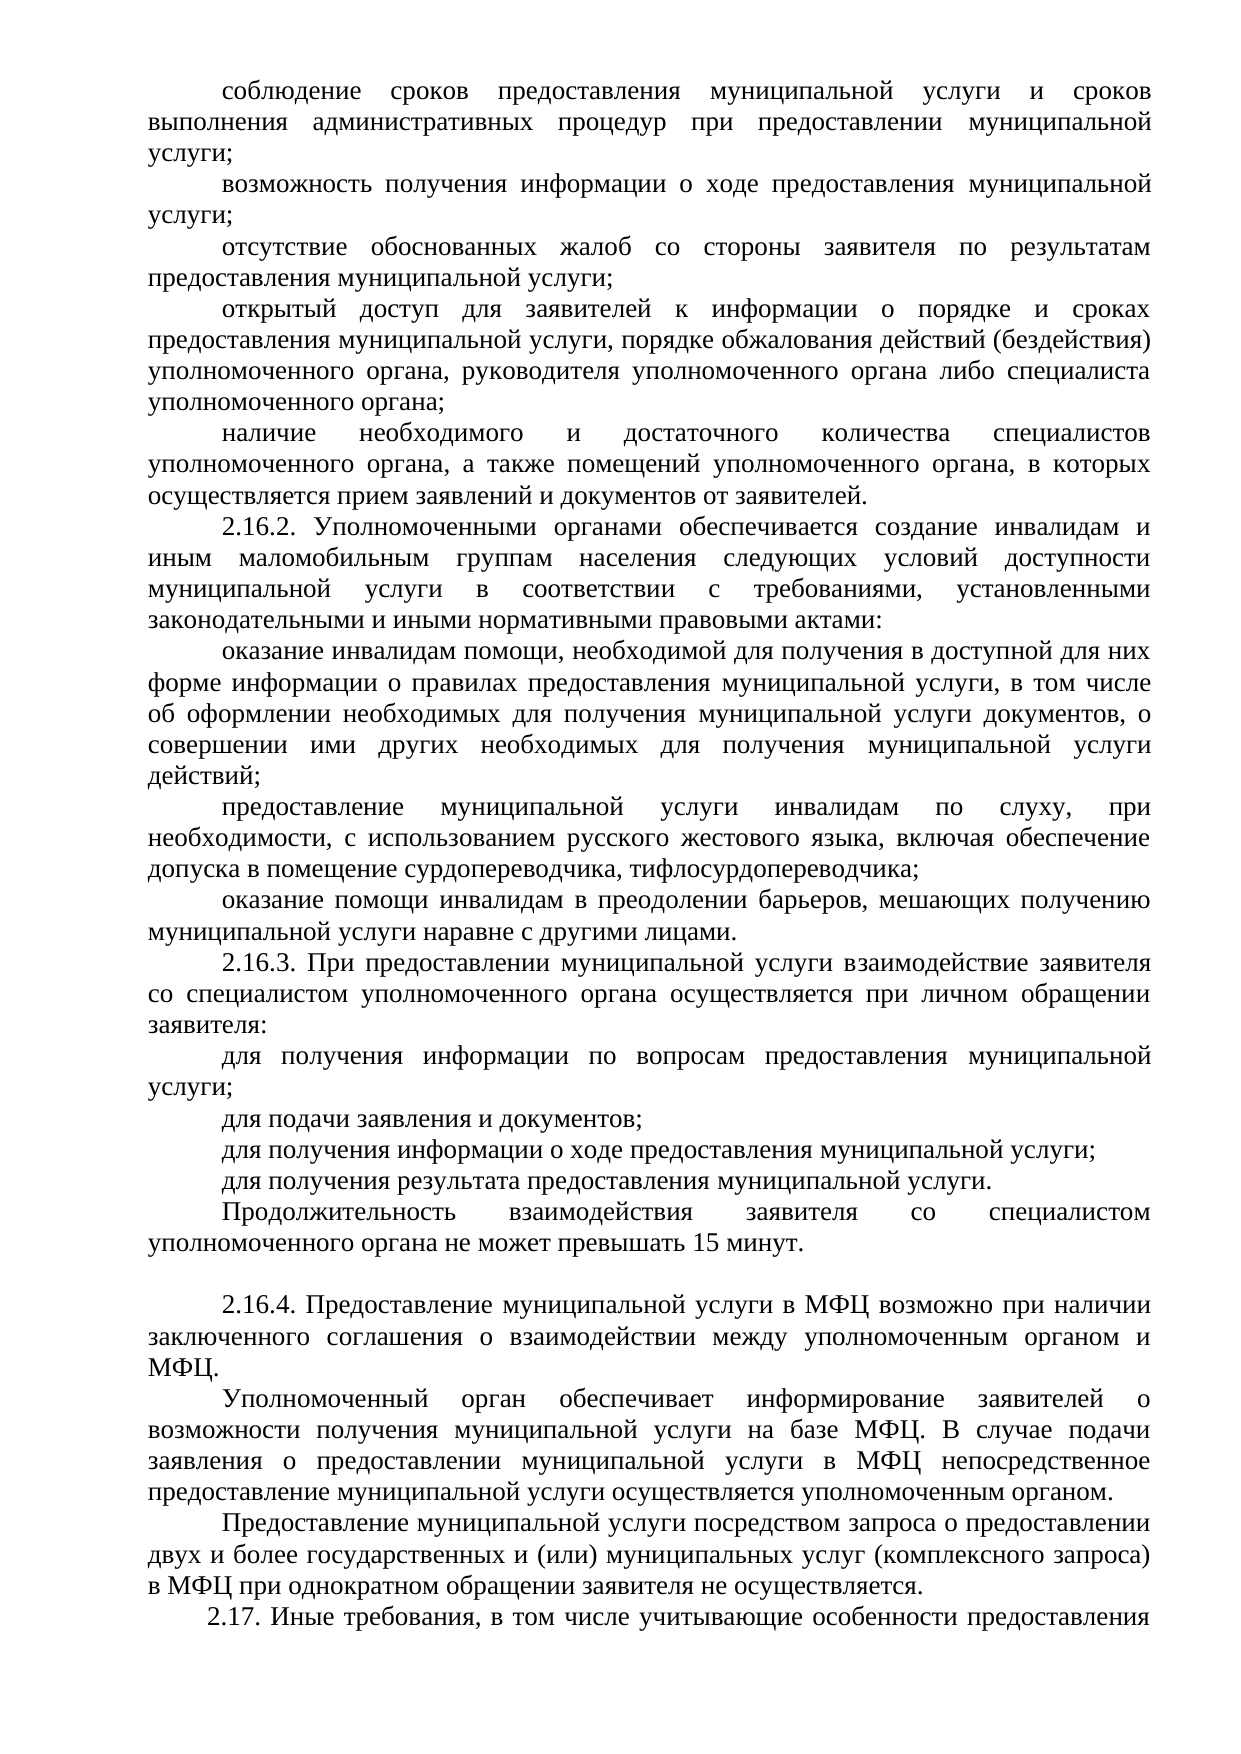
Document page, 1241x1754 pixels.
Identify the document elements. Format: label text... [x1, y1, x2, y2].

text оказание помощи инвалидам в преодолении барьеров, мешающих получению муниципальной услуги наравне с другими лицами. [148, 884, 1152, 946]
text для получения информации о ходе предоставления муниципальной услуги; [148, 1133, 1152, 1164]
text 2.16.3. При предоставлении муниципальной услуги взаимодействие заявителя со специалистом уполномоченного органа осуществляется при личном обращении заявителя: [148, 946, 1152, 1039]
text 2.16.2. Уполномоченными органами обеспечивается создание инвалидам и иным маломобильным группам населения следующих условий доступности муниципальной услуги в соответствии с требованиями, установленными законодательными и иными нормативными правовыми актами: [148, 510, 1152, 634]
text возможность получения информации о ходе предоставления муниципальной услуги; [148, 167, 1152, 229]
text для подачи заявления и документов; [148, 1102, 1152, 1133]
text соблюдение сроков предоставления муниципальной услуги и сроков выполнения административных процедур при предоставлении муниципальной услуги; [148, 74, 1152, 167]
text для получения результата предоставления муниципальной услуги. [148, 1164, 1152, 1195]
text Предоставление муниципальной услуги посредством запроса о предоставлении двух и более государственных и (или) муниципальных услуг (комплексного запроса) в МФЦ при однократном обращении заявителя не осуществляется. [148, 1507, 1152, 1600]
text для получения информации по вопросам предоставления муниципальной услуги; [148, 1039, 1152, 1102]
text предоставление муниципальной услуги инвалидам по слуху, при необходимости, с использованием русского жестового языка, включая обеспечение допуска в помещение сурдопереводчика, тифлосурдопереводчика; [148, 790, 1152, 884]
text открытый доступ для заявителей к информации о порядке и сроках предоставления муниципальной услуги, порядке обжалования действий (бездействия) уполномоченного органа, руководителя уполномоченного органа либо специалиста уполномоченного органа; [148, 292, 1152, 416]
text оказание инвалидам помощи, необходимой для получения в доступной для них форме информации о правилах предоставления муниципальной услуги, в том числе об оформлении необходимых для получения муниципальной услуги документов, о совершении ими других необходимых для получения муниципальной услуги действий; [148, 634, 1152, 790]
text Продолжительность взаимодействия заявителя со специалистом уполномоченного органа не может превышать 15 минут. [148, 1195, 1152, 1257]
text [148, 1600, 1152, 1631]
text 2.16.4. Предоставление муниципальной услуги в МФЦ возможно при наличии заключенного соглашения о взаимодействии между уполномоченным органом и МФЦ. [148, 1288, 1152, 1382]
text Уполномоченный орган обеспечивает информирование заявителей о возможности получения муниципальной услуги на базе МФЦ. В случае подачи заявления о предоставлении муниципальной услуги в МФЦ непосредственное предоставление муниципальной услуги осуществляется уполномоченным органом. [148, 1382, 1152, 1507]
text отсутствие обоснованных жалоб со стороны заявителя по результатам предоставления муниципальной услуги; [148, 229, 1152, 292]
text наличие необходимого и достаточного количества специалистов уполномоченного органа, а также помещений уполномоченного органа, в которых осуществляется прием заявлений и документов от заявителей. [148, 416, 1152, 510]
